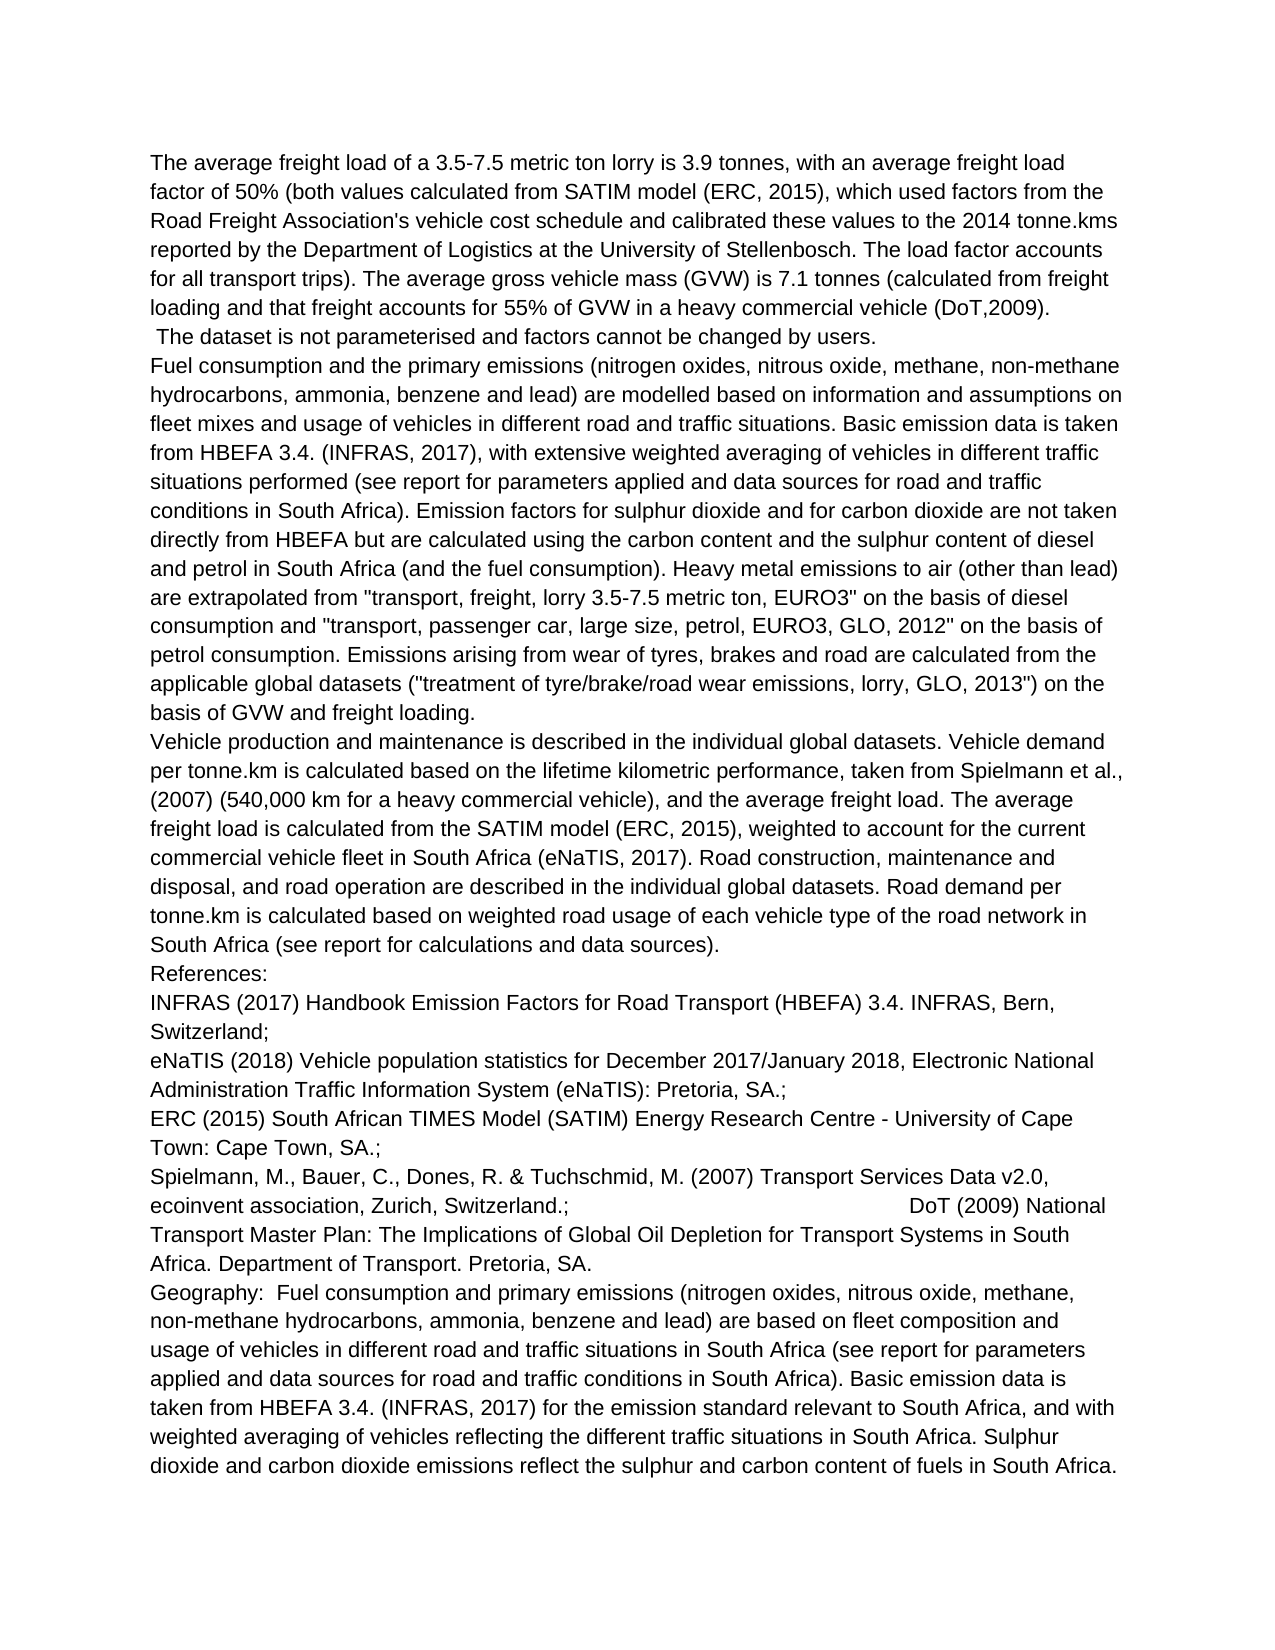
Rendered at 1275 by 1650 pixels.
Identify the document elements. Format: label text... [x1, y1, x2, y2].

text Fuel consumption and the primary emissions (nitrogen oxides, nitrous oxide, methane, non-methane hydrocarbons, ammonia, benzene and lead) are modelled based on information and assumptions on fleet mixes and usage of vehicles in different road and traffic situations. Basic emission data is taken from HBEFA 3.4. (INFRAS, 2017), with extensive weighted averaging of vehicles in different traffic situations performed (see report for parameters applied and data sources for road and traffic conditions in South Africa). Emission factors for sulphur dioxide and for carbon dioxide are not taken directly from HBEFA but are calculated using the carbon content and the sulphur content of diesel and petrol in South Africa (and the fuel consumption). Heavy metal emissions to air (other than lead) are extrapolated from "transport, freight, lorry 3.5-7.5 metric ton, EURO3" on the basis of diesel consumption and "transport, passenger car, large size, petrol, EURO3, GLO, 2012" on the basis of petrol consumption. Emissions arising from wear of tyres, brakes and road are calculated from the applicable global datasets ("treatment of tyre/brake/road wear emissions, lorry, GLO, 2013") on the basis of GVW and freight loading. [150, 353, 1125, 725]
text Vehicle production and maintenance is described in the individual global datasets. Vehicle demand per tonne.km is calculated based on the lifetime kilometric performance, taken from Spielmann et al., (2007) (540,000 km for a heavy commercial vehicle), and the average freight load. The average freight load is calculated from the SATIM model (ERC, 2015), weighted to account for the current commercial vehicle fleet in South Africa (eNaTIS, 2017). Road construction, maintenance and disposal, and road operation are described in the individual global datasets. Road demand per tonne.km is calculated based on weighted road usage of each vehicle type of the road network in South Africa (see report for calculations and data sources). [150, 729, 1125, 957]
text References: [150, 961, 1125, 986]
text INFRAS (2017) Handbook Emission Factors for Road Transport (HBEFA) 3.4. INFRAS, Bern, Switzerland; [150, 990, 1125, 1044]
text eNaTIS (2018) Vehicle population statistics for December 2017/January 2018, Electronic National Administration Traffic Information System (eNaTIS): Pretoria, SA.; [150, 1048, 1125, 1102]
text The dataset is not parameterised and factors cannot be changed by users. [150, 324, 1125, 349]
text Spielmann, M., Bauer, C., Dones, R. & Tuchschmid, M. (2007) Transport Services Data v2.0, ecoinvent association, Zurich, Switzerland.; DoT (2009) National Transport Master Plan: The Implications of Global Oil Depletion for Transport Systems in South Africa. Department of Transport. Pretoria, SA. [150, 1163, 1125, 1276]
text ERC (2015) South African TIMES Model (SATIM) Energy Research Centre - University of Cape Town: Cape Town, SA.; [150, 1106, 1125, 1160]
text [150, 1279, 1125, 1478]
text The average freight load of a 3.5-7.5 metric ton lorry is 3.9 tonnes, with an average freight load factor of 50% (both values calculated from SATIM model (ERC, 2015), which used factors from the Road Freight Association's vehicle cost schedule and calibrated these values to the 2014 tonne.kms reported by the Department of Logistics at the University of Stellenbosch. The load factor accounts for all transport trips). The average gross vehicle mass (GVW) is 7.1 tonnes (calculated from freight loading and that freight accounts for 55% of GVW in a heavy commercial vehicle (DoT,2009). [150, 150, 1125, 320]
